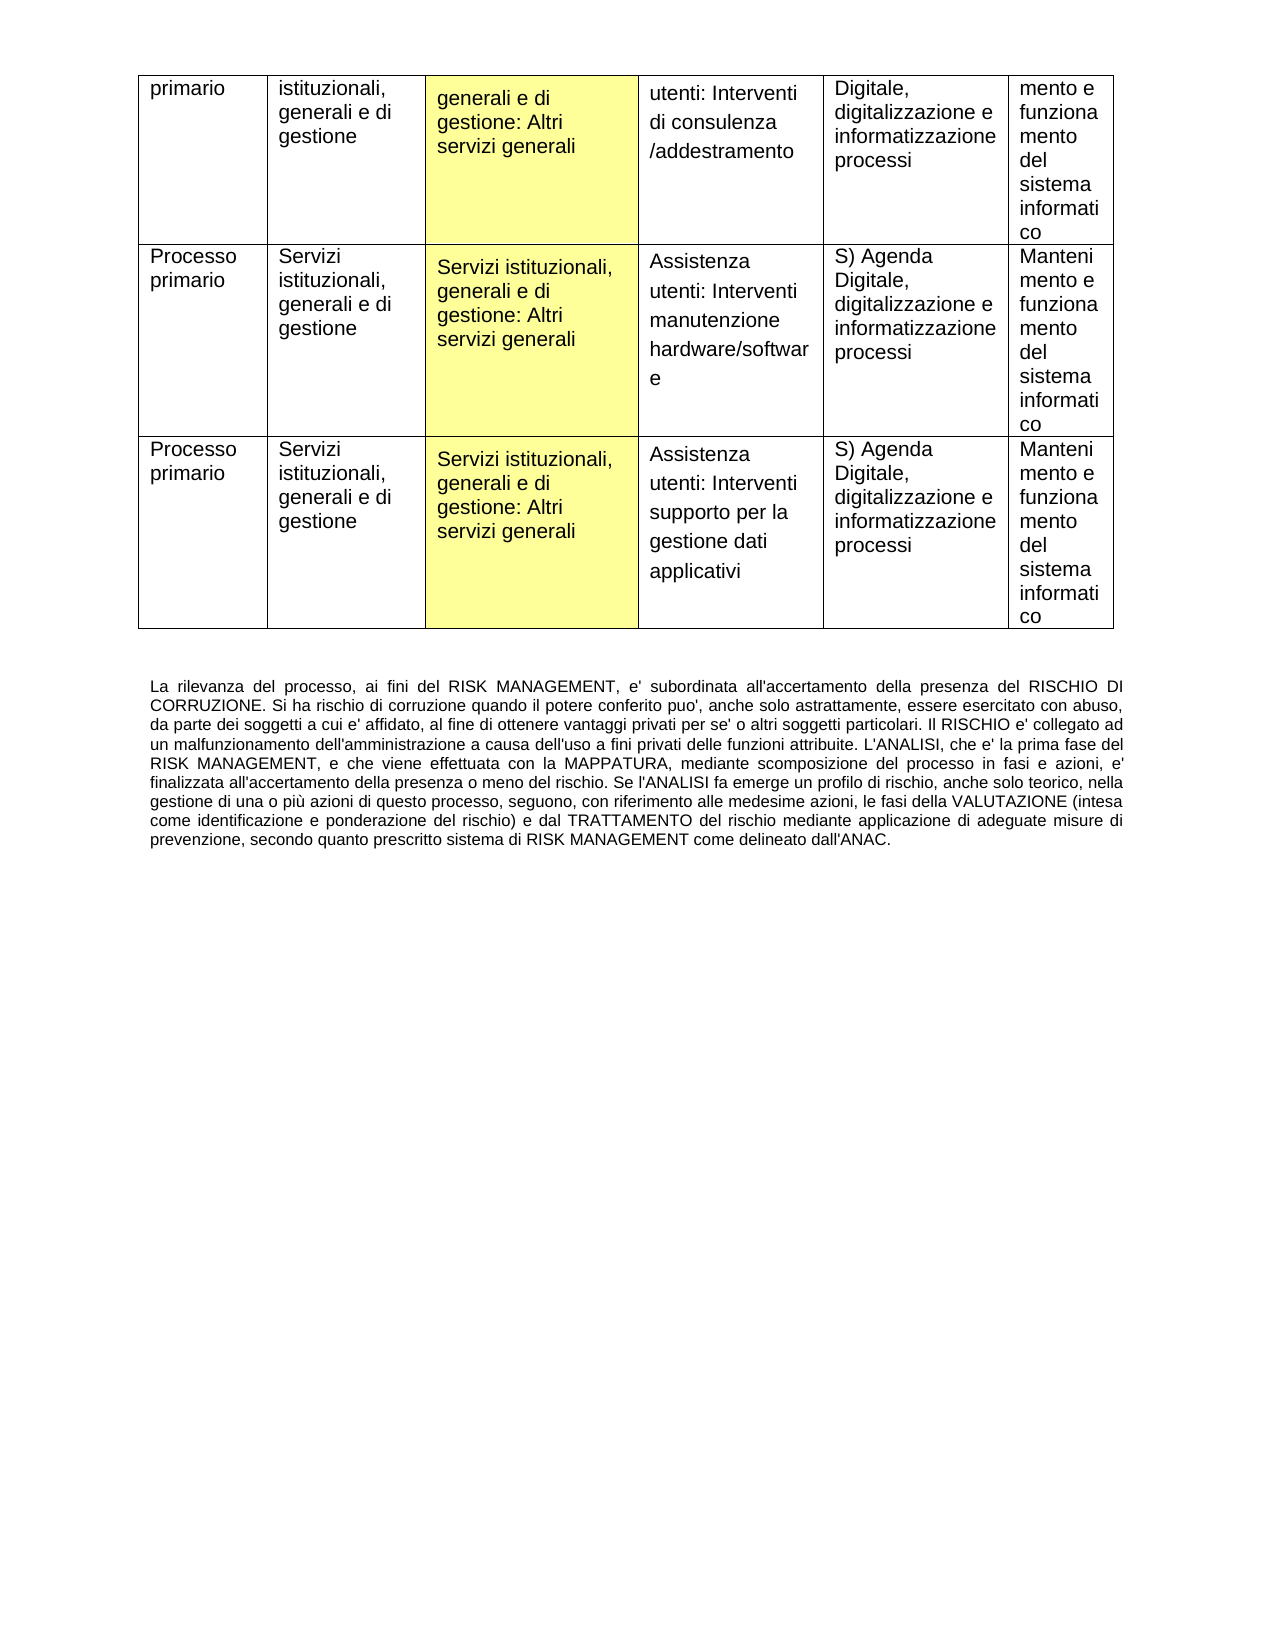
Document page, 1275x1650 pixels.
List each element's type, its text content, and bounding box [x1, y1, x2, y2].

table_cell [426, 76, 638, 243]
table_cell Assistenza utenti: Interventi supporto per la gestione dati applicativi [639, 437, 823, 628]
text La rilevanza del processo, ai fini del RISK MANAGEMENT, e' subordinata all'accertamento della presenza del RISCHIO DI CORRUZIONE. Si ha rischio di corruzione quando il potere conferito puo', anche solo astrattamente, essere esercitato con abuso, da parte dei soggetti a cui e' affidato, al fine di ottenere vantaggi privati per se' o altri soggetti particolari. Il RISCHIO e' collegato ad un malfunzionamento dell'amministrazione a causa dell'uso a fini privati delle funzioni attribuite. L'ANALISI, che e' la prima fase del RISK MANAGEMENT, e che viene effettuata con la MAPPATURA, mediante scomposizione del processo in fasi e azioni, e' finalizzata all'accertamento della presenza o meno del rischio. Se l'ANALISI fa emerge un profilo di rischio, anche solo teorico, nella gestione di una o più azioni di questo processo, seguono, con riferimento alle medesime azioni, le fasi della VALUTAZIONE (intesa come identificazione e ponderazione del rischio) e dal TRATTAMENTO del rischio mediante applicazione di adeguate misure di prevenzione, secondo quanto prescritto sistema di RISK MANAGEMENT come delineato dall'ANAC. [150, 677, 1125, 849]
table_cell Processo primario [139, 76, 267, 243]
table_cell Servizi istituzionali, generali e di gestione: Altri servizi generali [426, 437, 638, 628]
table_cell Servizi istituzionali, generali e di gestione: Altri servizi generali [426, 245, 638, 436]
table_cell S) Agenda Digitale, digitalizzazione e informatizzazione processi [824, 245, 1008, 436]
table_cell Processo primario [139, 245, 267, 436]
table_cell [1009, 76, 1113, 243]
table_cell Mantenimento e funzionamento del sistema informatico [1009, 437, 1113, 628]
table_cell Servizi istituzionali, generali e di gestione [268, 437, 425, 628]
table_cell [824, 76, 1008, 243]
table_cell Mantenimento e funzionamento del sistema informatico [1009, 245, 1113, 436]
table_cell S) Agenda Digitale, digitalizzazione e informatizzazione processi [824, 437, 1008, 628]
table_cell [639, 76, 823, 243]
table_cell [268, 76, 425, 243]
table_cell Assistenza utenti: Interventi manutenzione hardware/software [639, 245, 823, 436]
table_cell Servizi istituzionali, generali e di gestione [268, 245, 425, 436]
table_cell Processo primario [139, 437, 267, 628]
